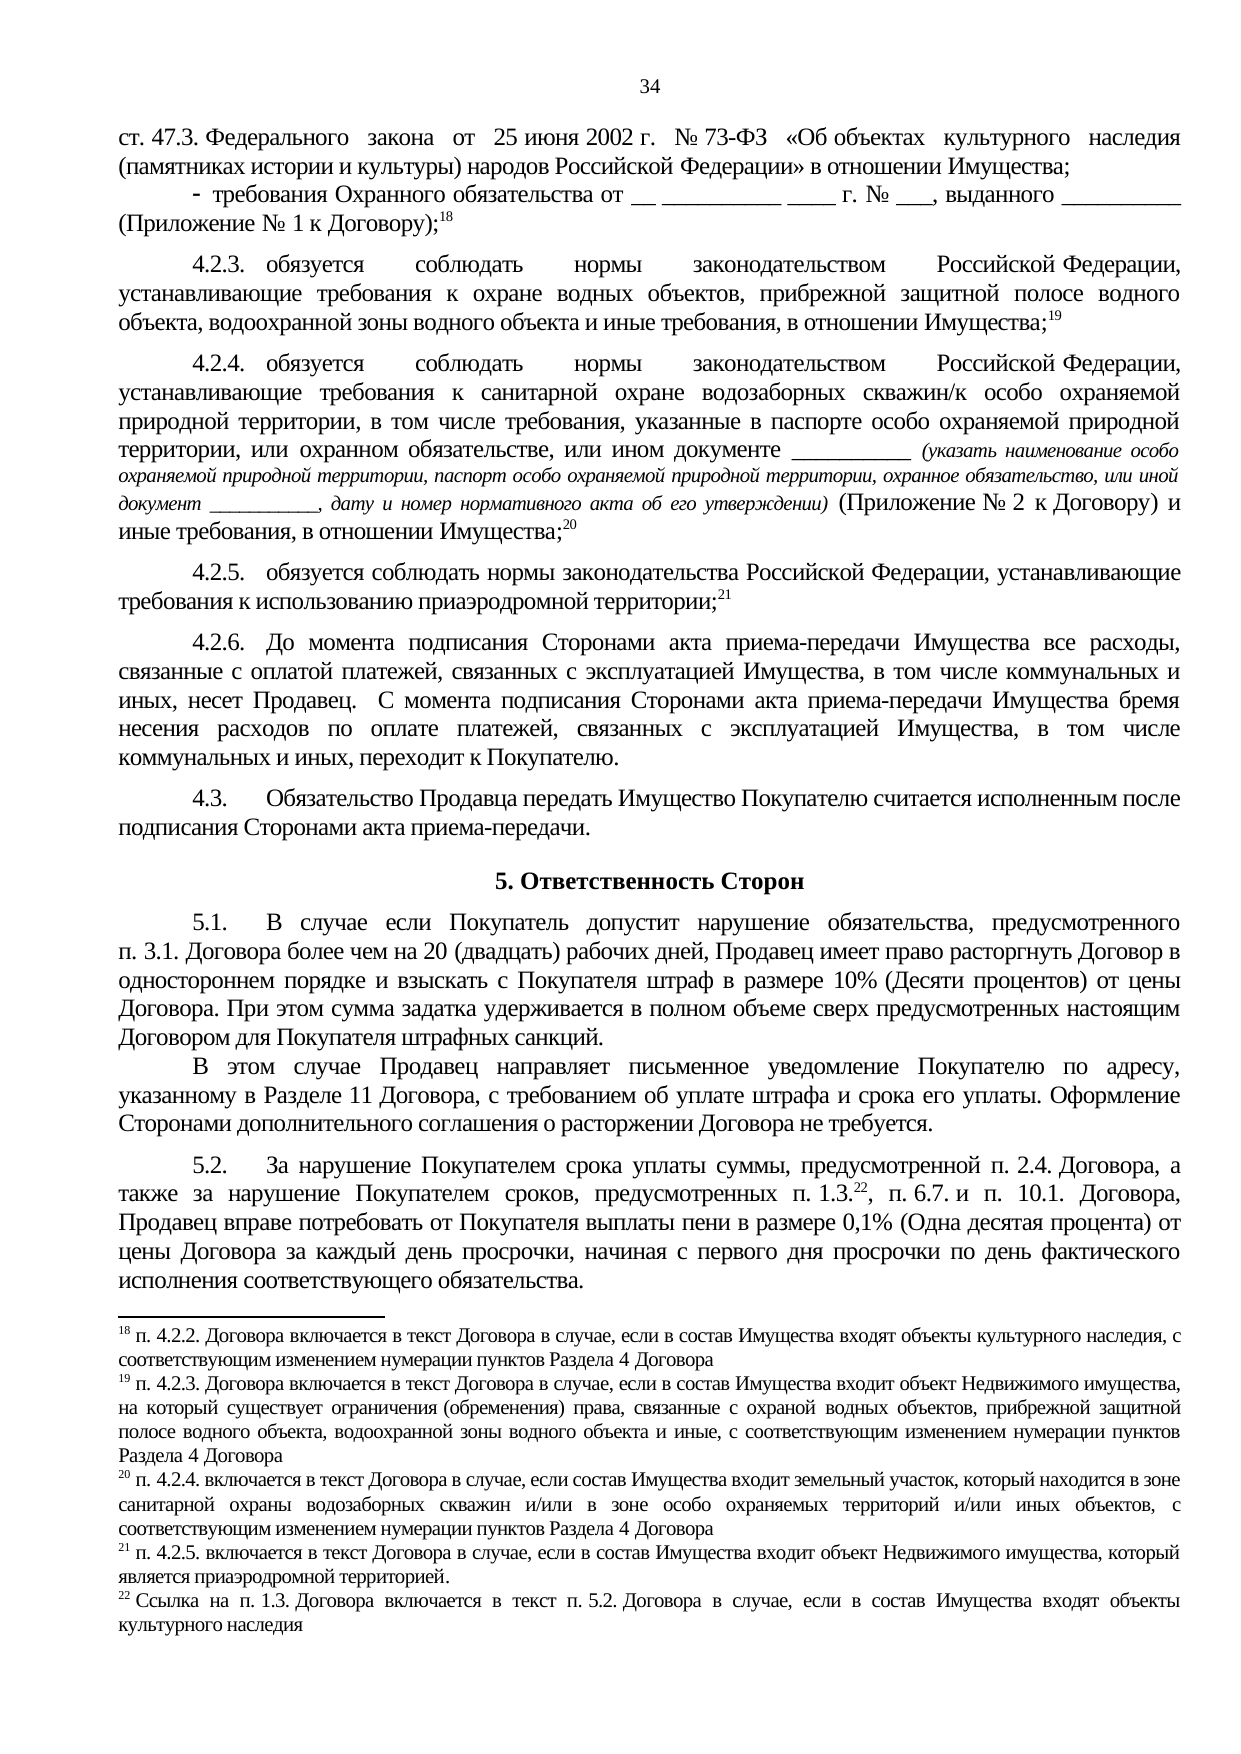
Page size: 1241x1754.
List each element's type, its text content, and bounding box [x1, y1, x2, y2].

list обязуется соблюдать нормы законодательством Российской Федерации, устанавливающие требования к охране водных объектов, прибрежной защитной полосе водного объекта, водоохранной зоны водного объекта и иные требования, в отношении Имущества; [118, 249, 1181, 336]
list требования Охранного обязательства от __ __________ ____ г. № ___, выданного __________ (Приложение № 1 к Договору); [118, 179, 1181, 237]
list Обязательство Продавца передать Имущество Покупателю считается исполненным после подписания Сторонами акта приема-передачи. [118, 783, 1181, 841]
list В случае если Покупатель допустит нарушение обязательства, предусмотренного п. 3.1. Договора более чем на 20 (двадцать) рабочих дней, Продавец имеет право расторгнуть Договор в одностороннем порядке и взыскать с Покупателя штраф в размере 10% (Десяти процентов) от цены Договора. При этом сумма задатка удерживается в полном объеме сверх предусмотренных настоящим Договором для Покупателя штрафных санкций. [118, 907, 1181, 1051]
list За нарушение Покупателем срока уплаты суммы, предусмотренной п. 2.4. Договора, а также за нарушение Покупателем сроков, предусмотренных п. 1.3., п. 6.7. и п. 10.1. Договора, Продавец вправе потребовать от Покупателя выплаты пени в размере 0,1% (Одна десятая процента) от цены Договора за каждый день просрочки, начиная с первого дня просрочки по день фактического исполнения соответствующего обязательства. [118, 1150, 1181, 1293]
list обязуется соблюдать нормы законодательства Российской Федерации, устанавливающие требования к использованию приаэродромной территории; [118, 557, 1181, 615]
list До момента подписания Сторонами акта приема-передачи Имущества все расходы, связанные с оплатой платежей, связанных с эксплуатацией Имущества, в том числе коммунальных и иных, несет Продавец. С момента подписания Сторонами акта приема-передачи Имущества бремя несения расходов по оплате платежей, связанных с эксплуатацией Имущества, в том числе коммунальных и иных, переходит к Покупателю. [118, 627, 1181, 771]
text В этом случае Продавец направляет письменное уведомление Покупателю по адресу, указанному в Разделе 11 Договора, с требованием об уплате штрафа и срока его уплаты. Оформление Сторонами дополнительного соглашения о расторжении Договора не требуется. [118, 1051, 1181, 1137]
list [118, 122, 1181, 179]
list обязуется соблюдать нормы законодательством Российской Федерации, устанавливающие требования к санитарной охране водозаборных скважин/к особо охраняемой природной территории, в том числе требования, указанные в паспорте особо охраняемой природной территории, или охранном обязательстве, или ином документе __________ (указать наименование особо охраняемой природной территории, паспорт особо охраняемой природной территории, охранное обязательство, или иной документ ___________, дату и номер нормативного акта об его утверждении) (Приложение № 2 к Договору) и иные требования, в отношении Имущества; [118, 348, 1181, 545]
list Ответственность Сторон [118, 866, 1181, 895]
